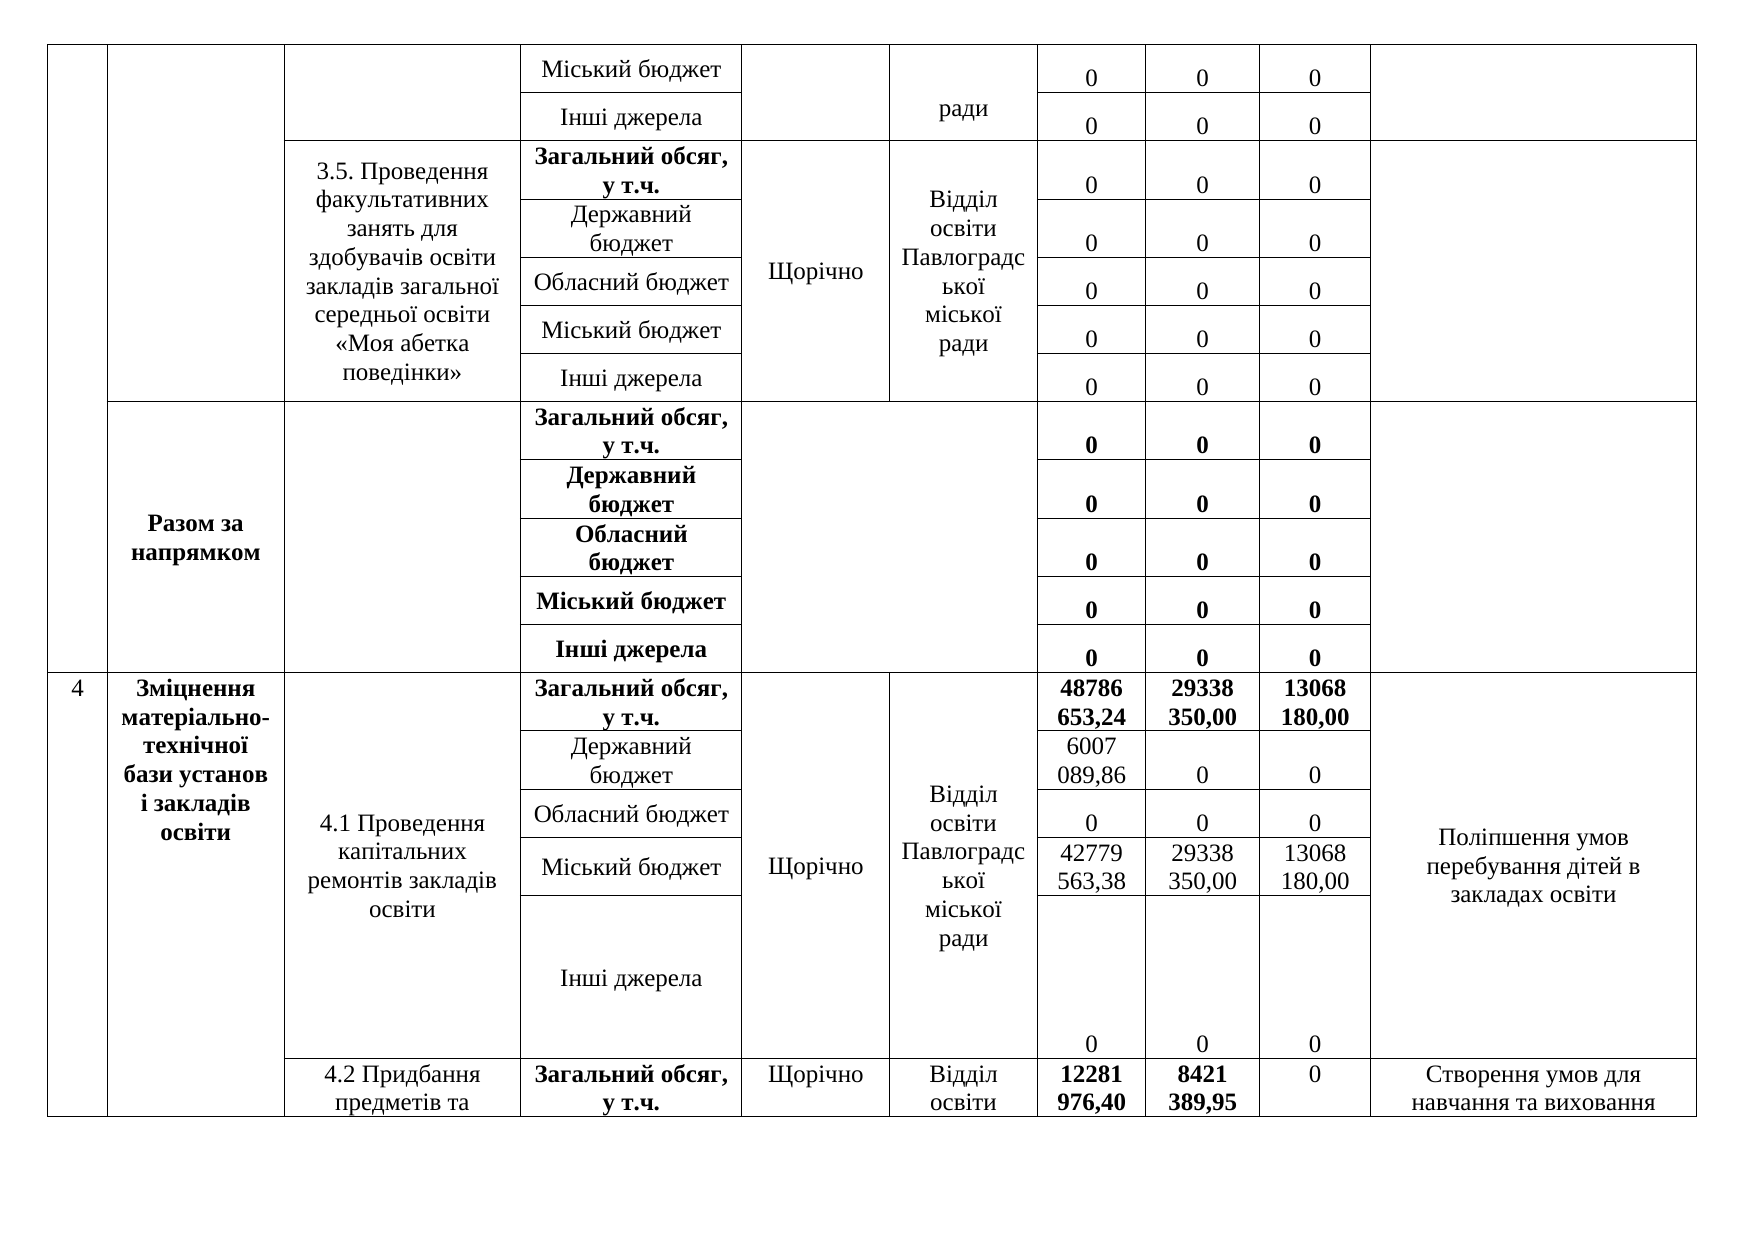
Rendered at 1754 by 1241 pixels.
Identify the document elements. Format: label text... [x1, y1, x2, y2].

table_cell 0 [1260, 1059, 1370, 1116]
table_cell 0 [1038, 258, 1145, 305]
table_cell 0 [1146, 577, 1259, 624]
table_cell Державний бюджет [521, 460, 741, 518]
table_cell 0 [1146, 93, 1259, 140]
table_cell 0 [1146, 258, 1259, 305]
table_cell 0 [1260, 460, 1370, 518]
table_cell Загальний обсяг, у т.ч. [521, 673, 741, 730]
table_cell 0 [1038, 141, 1145, 198]
table_cell Державний бюджет [521, 731, 741, 789]
table_cell 0 [1038, 93, 1145, 140]
table_cell 0 [1146, 460, 1259, 518]
table_cell Разом за напрямком [108, 402, 284, 672]
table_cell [1371, 1059, 1696, 1116]
table_cell Міський бюджет [521, 45, 741, 92]
table_cell 0 [1260, 896, 1370, 1058]
table_cell 0 [1260, 577, 1370, 624]
table_cell 0 [1038, 625, 1145, 672]
table_cell 42779 563,38 [1038, 838, 1145, 895]
table_cell 0 [1038, 402, 1145, 459]
table_cell 0 [1260, 402, 1370, 459]
table_cell 0 [1260, 93, 1370, 140]
table_cell 8421 389,95 [1146, 1059, 1259, 1116]
table_cell 0 [1260, 306, 1370, 353]
table_cell Обласний бюджет [521, 258, 741, 305]
table_cell Обласний бюджет [521, 519, 741, 576]
table_cell Загальний обсяг, у т.ч. [521, 141, 741, 198]
table_cell 0 [1038, 200, 1145, 257]
table_cell 0 [1260, 731, 1370, 789]
table_cell Державний бюджет [521, 200, 741, 257]
table_cell 13068 180,00 [1260, 673, 1370, 730]
table_cell 12281 976,40 [1038, 1059, 1145, 1116]
table_cell 0 [1146, 731, 1259, 789]
table_cell [742, 402, 1037, 672]
table_cell 0 [1146, 402, 1259, 459]
table_cell Міський бюджет [521, 838, 741, 895]
table_cell Обласний бюджет [521, 790, 741, 837]
table_cell 0 [1260, 625, 1370, 672]
table_cell 0 [1146, 354, 1259, 401]
table_cell 0 [1260, 790, 1370, 837]
table_cell Поліпшення умов перебування дітей в закладах освіти [1371, 673, 1696, 1058]
table_cell 0 [1146, 306, 1259, 353]
table_cell 0 [1146, 896, 1259, 1058]
table_cell 0 [1038, 460, 1145, 518]
table_cell 0 [1260, 258, 1370, 305]
table_cell Інші джерела [521, 93, 741, 140]
table_cell Інші джерела [521, 625, 741, 672]
table_cell 4 [48, 673, 107, 1116]
table_cell Відділ освіти Павлоградської міської ради [890, 673, 1037, 1058]
table_cell Міський бюджет [521, 577, 741, 624]
table_cell 0 [1038, 354, 1145, 401]
table_cell [1371, 141, 1696, 401]
table_cell 0 [1146, 141, 1259, 198]
table_cell 29338 350,00 [1146, 838, 1259, 895]
table_cell 13068 180,00 [1260, 838, 1370, 895]
table_cell Загальний обсяг, у т.ч. [521, 1059, 741, 1116]
table_cell 0 [1146, 790, 1259, 837]
table_cell 0 [1038, 519, 1145, 576]
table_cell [285, 1059, 520, 1116]
table_cell Зміцнення матеріально- технічної бази установ і закладів освіти [108, 673, 284, 1116]
table_cell 4.1 Проведення капітальних ремонтів закладів освіти [285, 673, 520, 1058]
table_cell Щорічно [742, 1059, 889, 1116]
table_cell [890, 141, 1037, 401]
table_cell Інші джерела [521, 354, 741, 401]
table_cell 0 [1260, 45, 1370, 92]
table_cell 0 [1260, 519, 1370, 576]
table_cell 0 [1038, 577, 1145, 624]
table_cell [285, 402, 520, 672]
table_cell 0 [1146, 200, 1259, 257]
table_cell 3.5. Проведення факультативних занять для здобувачів освіти закладів загальної середньої освіти «Моя абетка поведінки» [285, 141, 520, 401]
table_cell 0 [1260, 354, 1370, 401]
table_cell 6007 089,86 [1038, 731, 1145, 789]
table_cell Міський бюджет [521, 306, 741, 353]
table_cell 0 [1260, 200, 1370, 257]
table_cell 0 [1038, 896, 1145, 1058]
table_cell 0 [1038, 306, 1145, 353]
table_cell 0 [1260, 141, 1370, 198]
table_cell Щорічно [742, 141, 889, 401]
table_cell 0 [1038, 45, 1145, 92]
table_cell Щорічно [742, 673, 889, 1058]
table_cell 48786 653,24 [1038, 673, 1145, 730]
table_cell 0 [1146, 519, 1259, 576]
table_cell 0 [1146, 45, 1259, 92]
table_cell [1371, 402, 1696, 672]
table_cell 0 [1146, 625, 1259, 672]
table_cell 0 [1038, 790, 1145, 837]
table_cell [890, 1059, 1037, 1116]
table_cell Інші джерела [521, 896, 741, 1058]
table_cell 29338 350,00 [1146, 673, 1259, 730]
table_cell Загальний обсяг, у т.ч. [521, 402, 741, 459]
